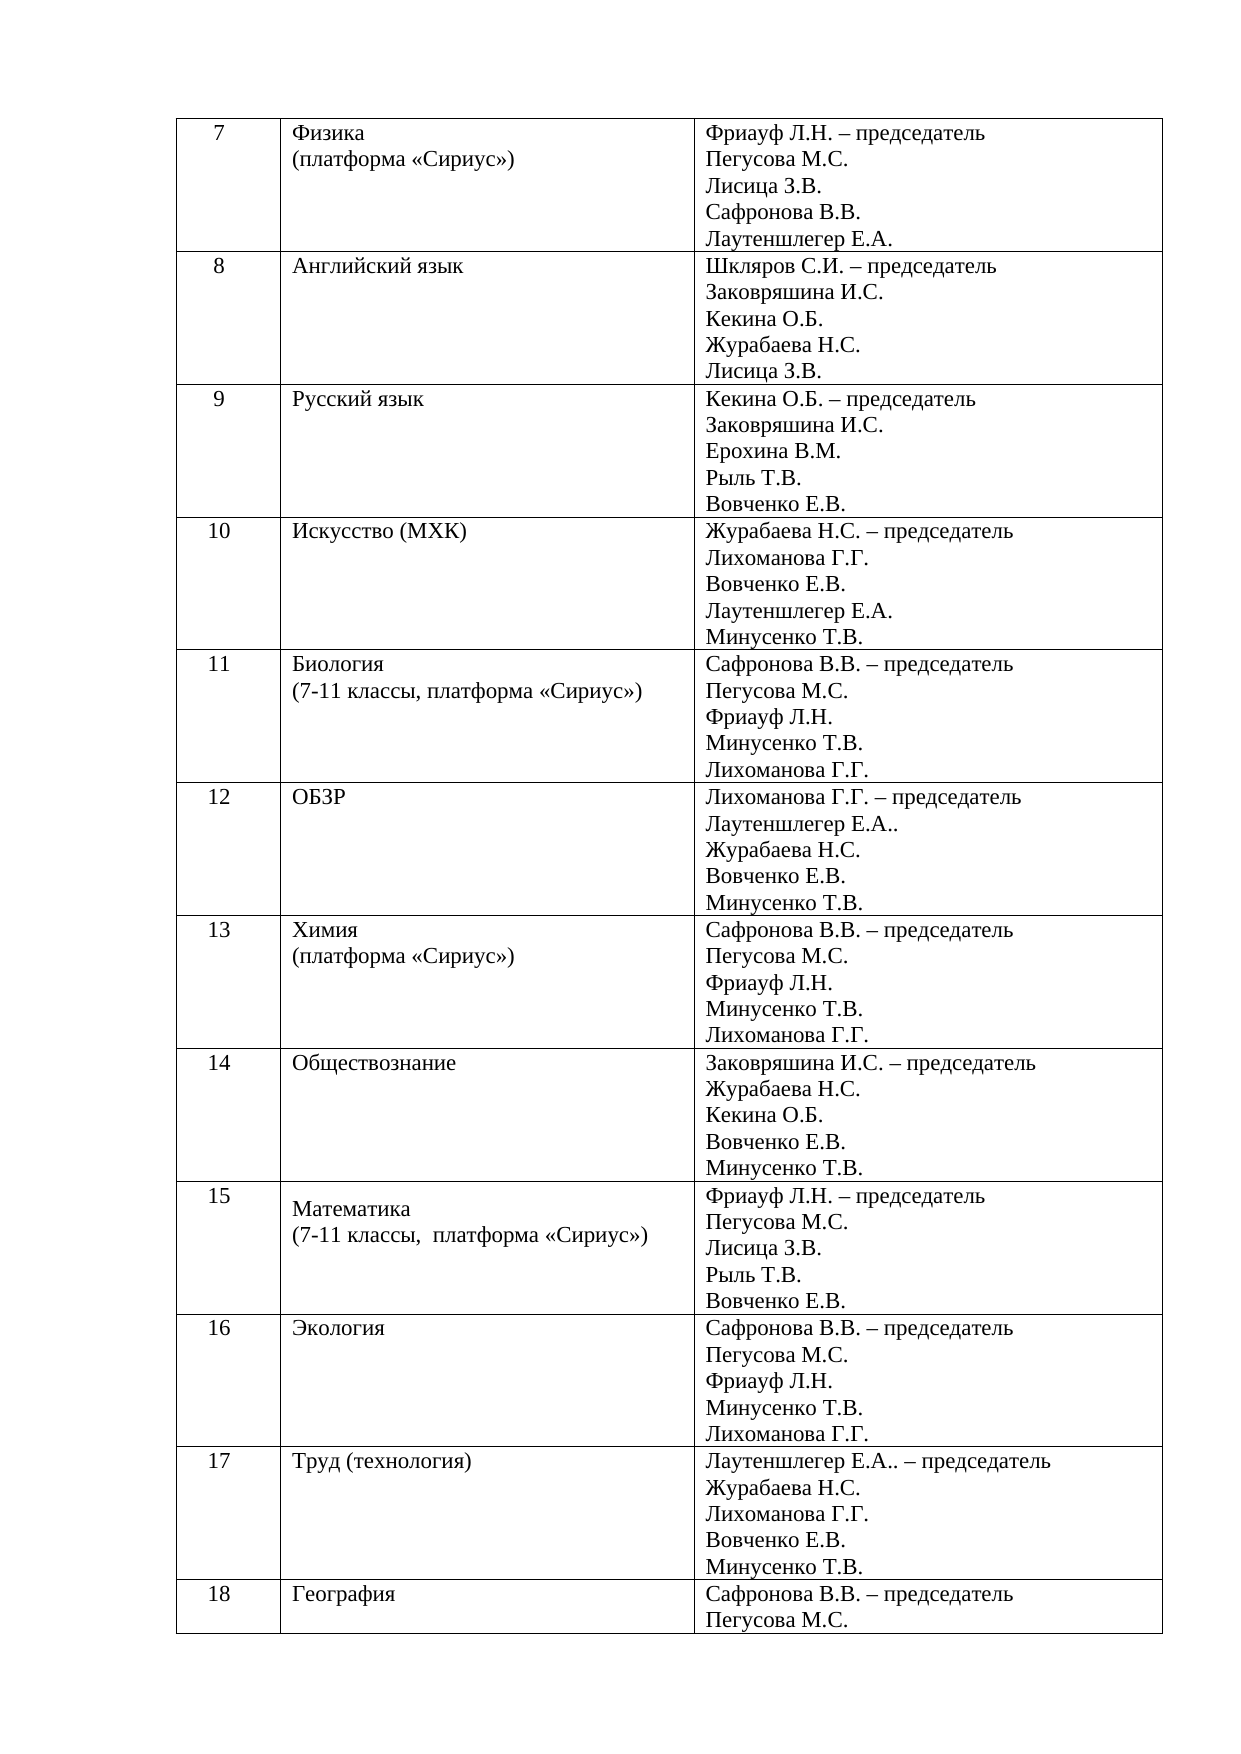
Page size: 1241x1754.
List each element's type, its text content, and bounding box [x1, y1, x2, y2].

table_cell Журабаева Н.С. – председатель Лихоманова Г.Г. Вовченко Е.В. Лаутеншлегер Е.А. Минусенко Т.В. [695, 518, 1162, 649]
table_cell 10 [177, 518, 280, 649]
table_cell 7 [177, 119, 280, 251]
table_cell Кекина О.Б. – председатель Заковряшина И.С. Ерохина В.М. Рыль Т.В. Вовченко Е.В. [695, 385, 1162, 517]
table_cell Английский язык [281, 252, 694, 384]
table_cell Химия (платформа «Сириус») [281, 916, 694, 1048]
table_cell Русский язык [281, 385, 694, 517]
table_cell Заковряшина И.С. – председатель Журабаева Н.С. Кекина О.Б. Вовченко Е.В. Минусенко Т.В. [695, 1049, 1162, 1181]
table_cell Фриауф Л.Н. – председатель Пегусова М.С. Лисица З.В. Рыль Т.В. Вовченко Е.В. [695, 1182, 1162, 1313]
table_cell 14 [177, 1049, 280, 1181]
table_cell Обществознание [281, 1049, 694, 1181]
table_cell 18 [177, 1580, 280, 1633]
table_cell Лихоманова Г.Г. – председатель Лаутеншлегер Е.А.. Журабаева Н.С. Вовченко Е.В. Минусенко Т.В. [695, 783, 1162, 915]
table_cell 12 [177, 783, 280, 915]
table_cell 9 [177, 385, 280, 517]
table_cell Труд (технология) [281, 1447, 694, 1579]
table_cell 17 [177, 1447, 280, 1579]
table_cell 16 [177, 1315, 280, 1446]
table_cell География [281, 1580, 694, 1633]
table_cell Физика (платформа «Сириус») [281, 119, 694, 251]
table_cell Лаутеншлегер Е.А.. – председатель Журабаева Н.С. Лихоманова Г.Г. Вовченко Е.В. Минусенко Т.В. [695, 1447, 1162, 1579]
table_cell Сафронова В.В. – председатель Пегусова М.С. Фриауф Л.Н. Минусенко Т.В. Лихоманова Г.Г. [695, 916, 1162, 1048]
table_cell Сафронова В.В. – председатель Пегусова М.С. Фриауф Л.Н. Минусенко Т.В. Лихоманова Г.Г. [695, 650, 1162, 782]
table_cell 15 [177, 1182, 280, 1313]
table_cell ОБЗР [281, 783, 694, 915]
table_cell Сафронова В.В. – председатель Пегусова М.С. Фриауф Л.Н. Минусенко Т.В. Лихоманова Г.Г. [695, 1315, 1162, 1446]
table_cell Экология [281, 1315, 694, 1446]
table_cell 8 [177, 252, 280, 384]
table_cell 13 [177, 916, 280, 1048]
table_cell Биология (7-11 классы, платформа «Сириус») [281, 650, 694, 782]
table_cell Фриауф Л.Н. – председатель Пегусова М.С. Лисица З.В. Сафронова В.В. Лаутеншлегер Е.А. [695, 119, 1162, 251]
table_cell Математика (7-11 классы, платформа «Сириус») [281, 1182, 694, 1313]
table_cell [695, 1580, 1162, 1633]
table_cell Искусство (МХК) [281, 518, 694, 649]
table_cell 11 [177, 650, 280, 782]
table_cell Шкляров С.И. – председатель Заковряшина И.С. Кекина О.Б. Журабаева Н.С. Лисица З.В. [695, 252, 1162, 384]
